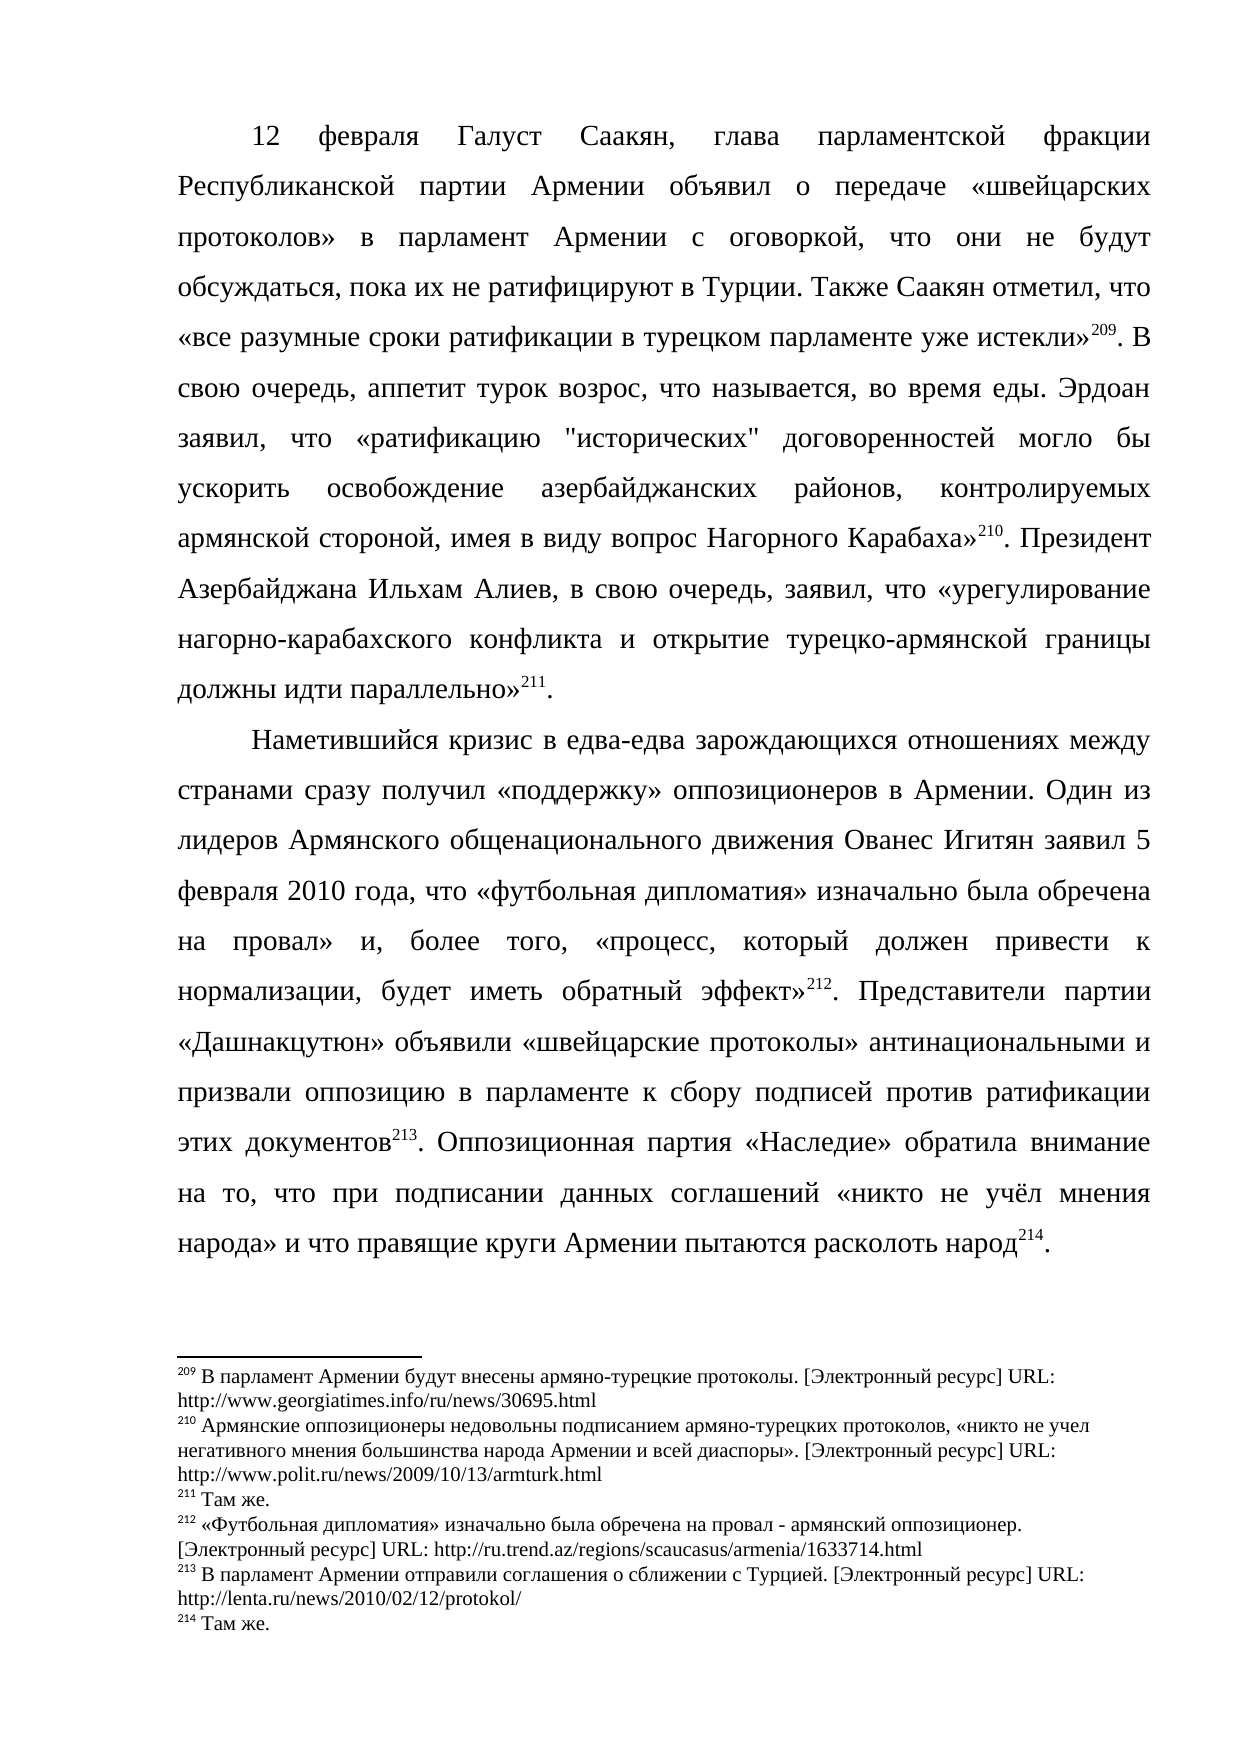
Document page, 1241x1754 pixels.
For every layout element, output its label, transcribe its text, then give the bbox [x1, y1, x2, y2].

text Наметившийся кризис в едва-едва зарождающихся отношениях между странами сразу получил «поддержку» оппозиционеров в Армении. Один из лидеров Армянского общенационального движения Ованес Игитян заявил 5 февраля 2010 года, что «футбольная дипломатия» изначально была обречена на провал» и, более того, «процесс, который должен привести к нормализации, будет иметь обратный эффект». Представители партии «Дашнакцутюн» объявили «швейцарские протоколы» антинациональными и призвали оппозицию в парламенте к сбору подписей против ратификации этих документов. Оппозиционная партия «Наследие» обратила внимание на то, что при подписании данных соглашений «никто не учёл мнения народа» и что правящие круги Армении пытаются расколоть народ. [177, 722, 1152, 1258]
text 12 февраля Галуст Саакян, глава парламентской фракции Республиканской партии Армении объявил о передаче «швейцарских протоколов» в парламент Армении с оговоркой, что они не будут обсуждаться, пока их не ратифицируют в Турции. Также Саакян отметил, что «все разумные сроки ратификации в турецком парламенте уже истекли». В свою очередь, аппетит турок возрос, что называется, во время еды. Эрдоан заявил, что «ратификацию "исторических" договоренностей могло бы ускорить освобождение азербайджанских районов, контролируемых армянской стороной, имея в виду вопрос Нагорного Карабаха». Президент Азербайджана Ильхам Алиев, в свою очередь, заявил, что «урегулирование нагорно-карабахского конфликта и открытие турецко-армянской границы должны идти параллельно». [177, 118, 1152, 705]
